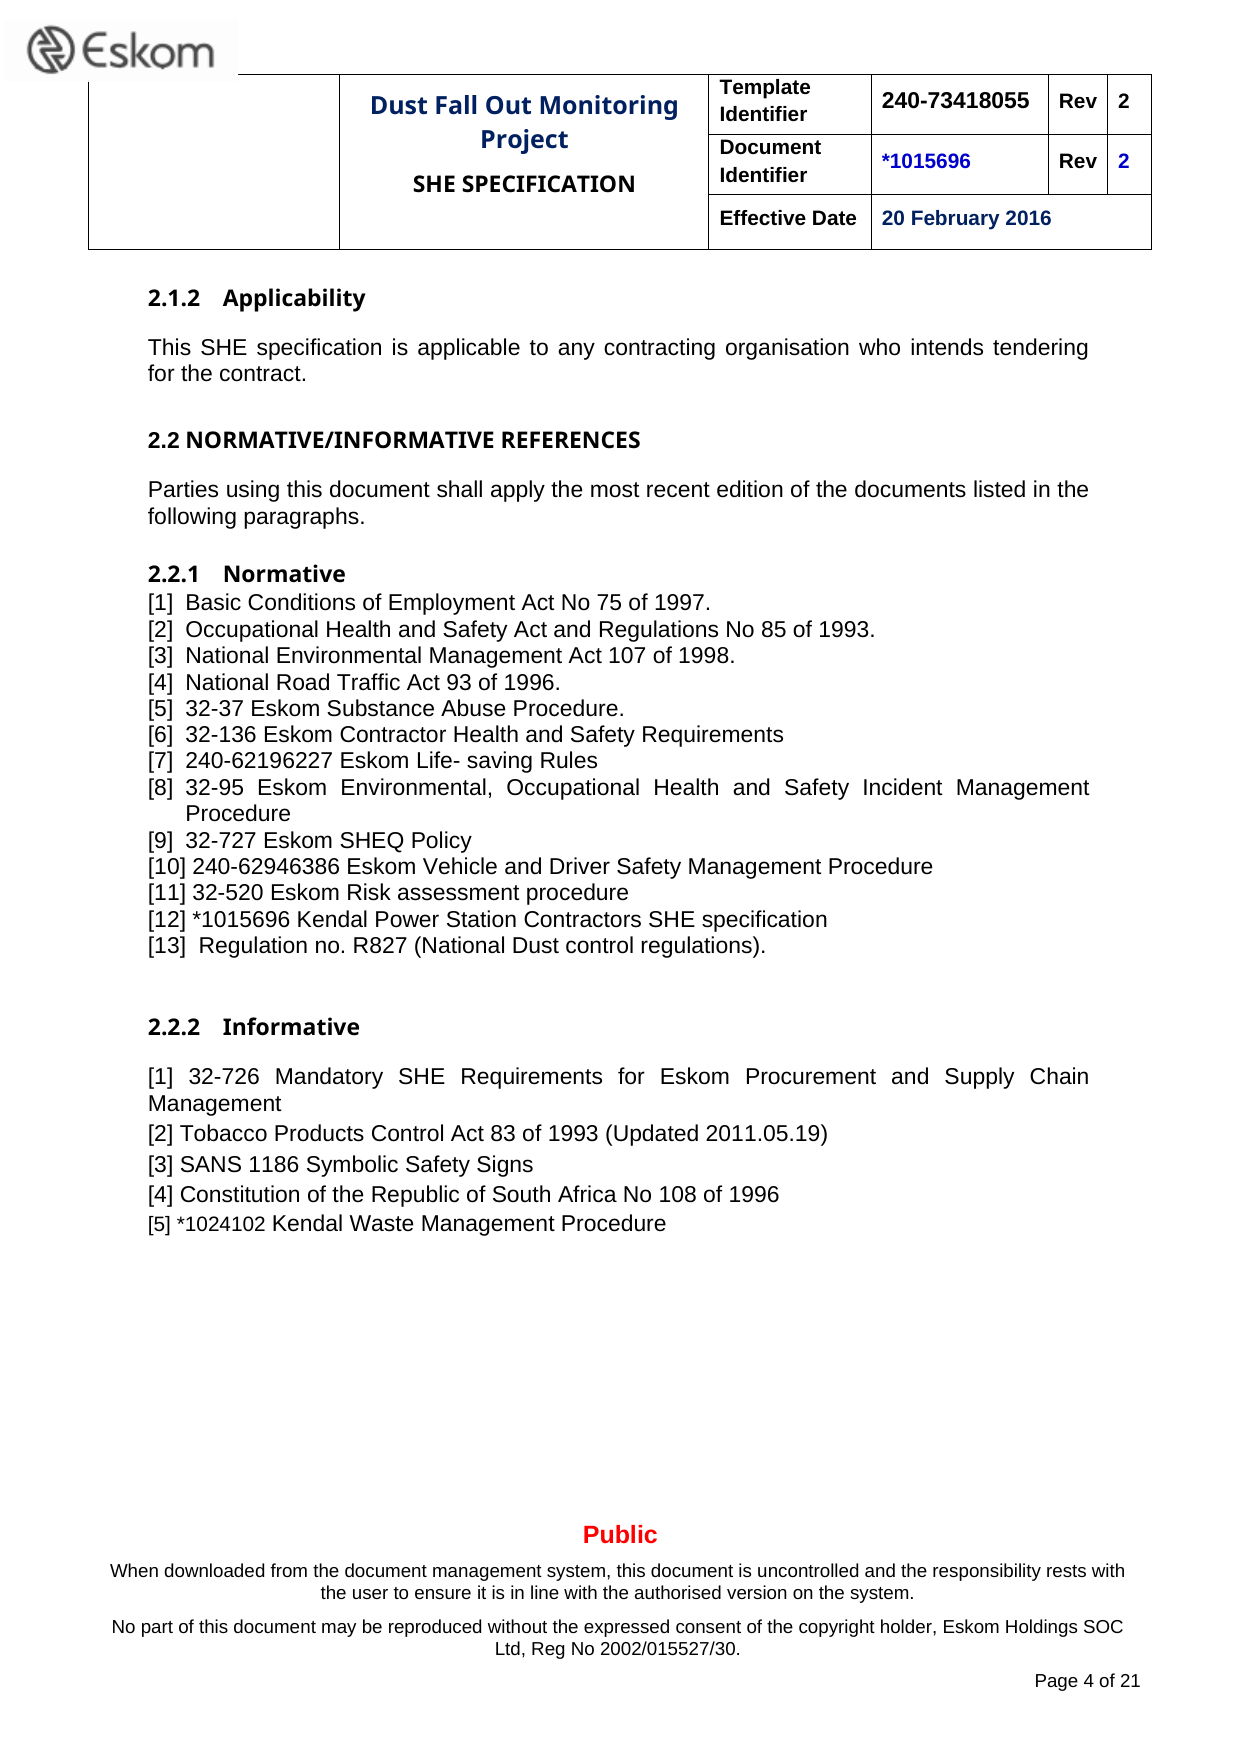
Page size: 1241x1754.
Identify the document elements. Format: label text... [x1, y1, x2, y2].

list National Environmental Management Act 107 of 1998. [148, 642, 1090, 668]
list Normative [148, 558, 1090, 589]
text [2] Tobacco Products Control Act 83 of 1993 (Updated 2011.05.19) [148, 1120, 1090, 1146]
list Regulation no. R827 (National Dust control regulations). [148, 932, 1090, 958]
list 240-62946386 Eskom Vehicle and Driver Safety Management Procedure [148, 853, 1090, 879]
list 32-520 Eskom Risk assessment procedure [148, 879, 1090, 906]
text Parties using this document shall apply the most recent edition of the documents listed in the following paragraphs. [148, 476, 1090, 529]
list 32-727 Eskom SHEQ Policy [148, 827, 1090, 853]
list 32-136 Eskom Contractor Health and Safety Requirements [148, 721, 1090, 747]
list Informative [148, 1011, 1090, 1042]
text [1] 32-726 Mandatory SHE Requirements for Eskom Procurement and Supply Chain Management [148, 1063, 1090, 1116]
list *1015696 Kendal Power Station Contractors SHE specification [148, 906, 1090, 932]
list 32-95 Eskom Environmental, Occupational Health and Safety Incident Management Procedure [148, 774, 1090, 827]
list National Road Traffic Act 93 of 1996. [148, 668, 1090, 695]
list Occupational Health and Safety Act and Regulations No 85 of 1993. [148, 616, 1090, 642]
list Applicability [148, 282, 1090, 313]
list 32-37 Eskom Substance Abuse Procedure. [148, 695, 1090, 721]
text [3] SANS 1186 Symbolic Safety Signs [148, 1151, 1090, 1177]
list Normative/Informative References [148, 424, 1090, 455]
text [4] Constitution of the Republic of South Africa No 108 of 1996 [148, 1181, 1090, 1207]
text [5] *1024102 Kendal Waste Management Procedure [148, 1209, 1090, 1236]
text This SHE specification is applicable to any contracting organisation who intends tendering for the contract. [148, 334, 1090, 387]
list Basic Conditions of Employment Act No 75 of 1997. [148, 589, 1090, 616]
list 240-62196227 Eskom Life- saving Rules [148, 747, 1090, 774]
